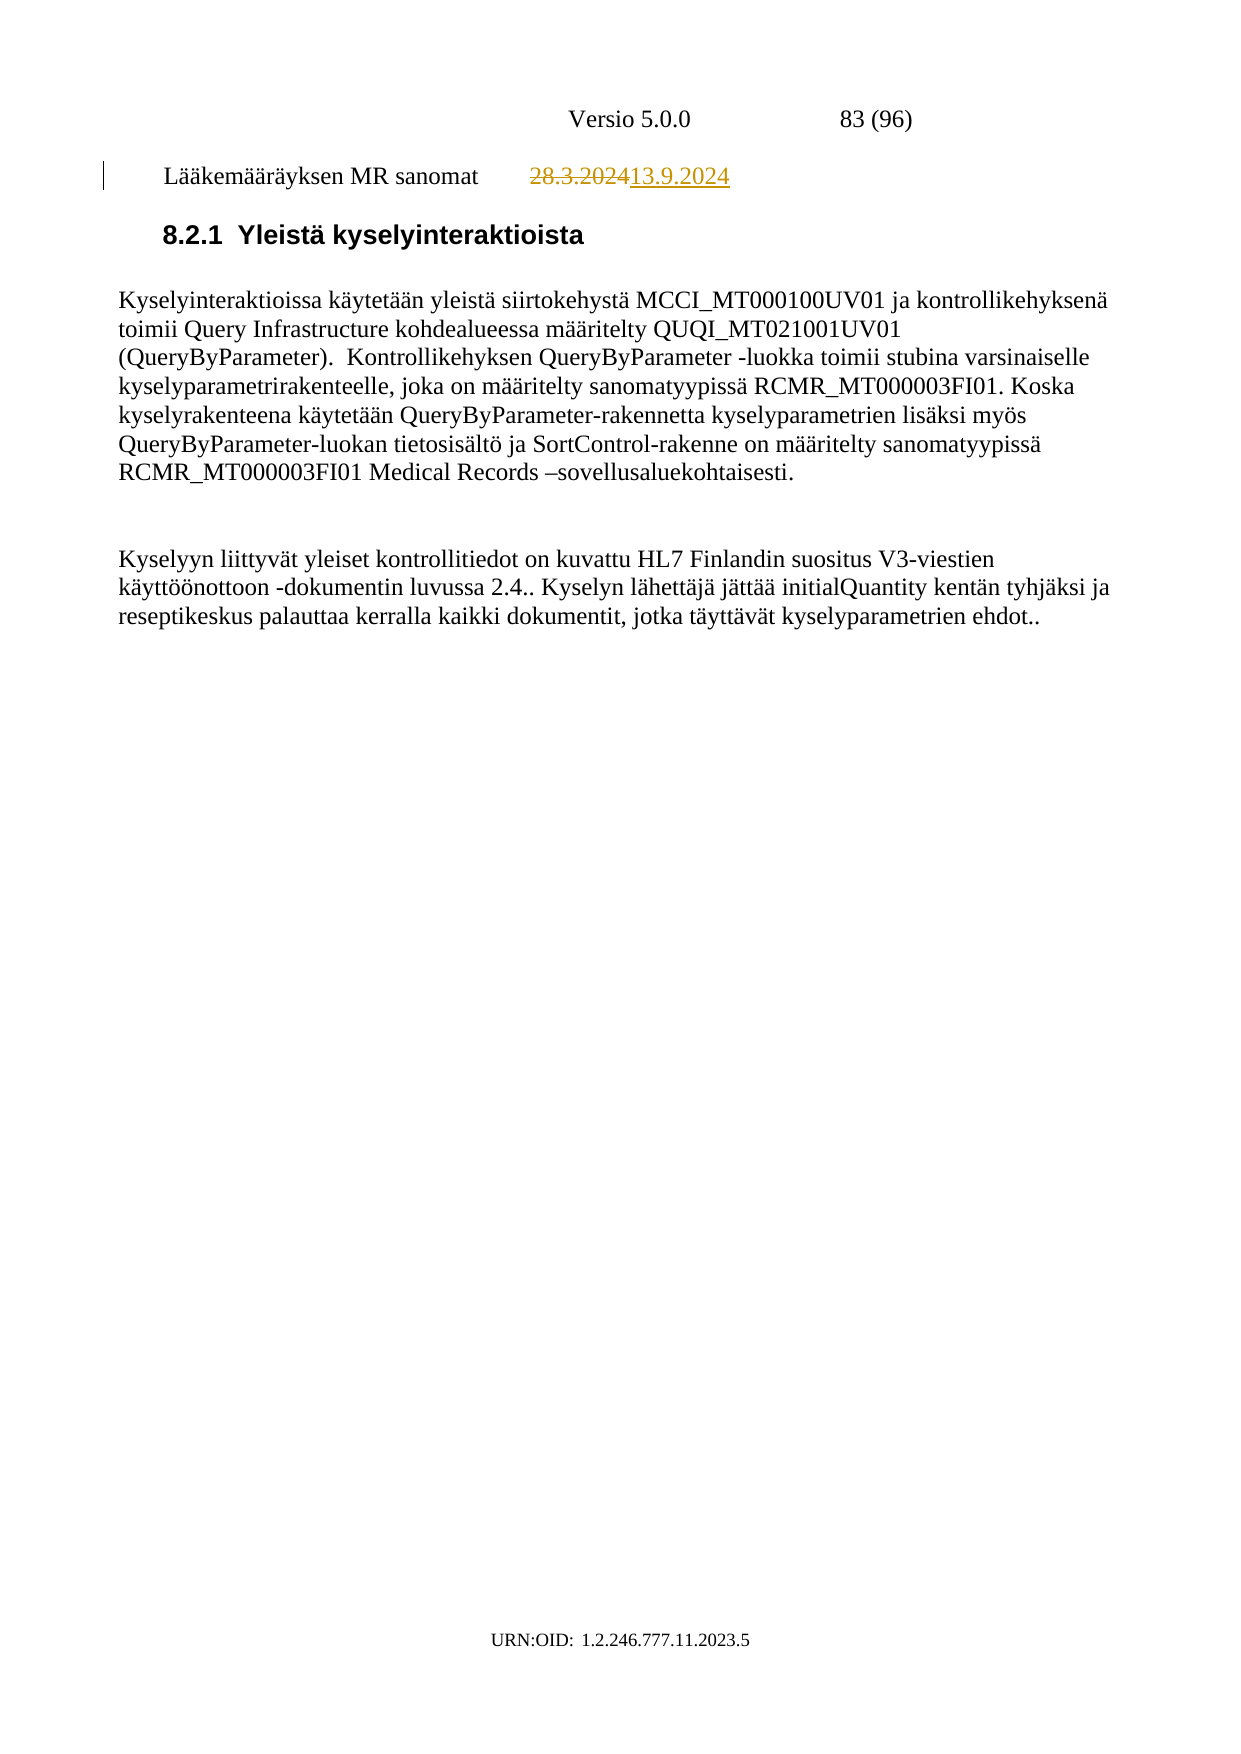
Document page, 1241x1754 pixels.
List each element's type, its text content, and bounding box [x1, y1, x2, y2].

text Kyselyinteraktioissa käytetään yleistä siirtokehystä MCCI_MT000100UV01 ja kontrollikehyksenä toimii Query Infrastructure kohdealueessa määritelty QUQI_MT021001UV01 (QueryByParameter). Kontrollikehyksen QueryByParameter -luokka toimii stubina varsinaiselle kyselyparametrirakenteelle, joka on määritelty sanomatyypissä RCMR_MT000003FI01. Koska kyselyrakenteena käytetään QueryByParameter-rakennetta kyselyparametrien lisäksi myös QueryByParameter-luokan tietosisältö ja SortControl-rakenne on määritelty sanomatyypissä RCMR_MT000003FI01 Medical Records –sovellusaluekohtaisesti. [118, 285, 1122, 486]
text Kyselyyn liittyvät yleiset kontrollitiedot on kuvattu HL7 Finlandin suositus V3-viestien käyttöönottoon -dokumentin luvussa 2.4.. Kyselyn lähettäjä jättää initialQuantity kentän tyhjäksi ja reseptikeskus palauttaa kerralla kaikki dokumentit, jotka täyttävät kyselyparametrien ehdot.. [118, 544, 1122, 630]
subtitle Yleistä kyselyinteraktioista [162, 219, 1122, 250]
